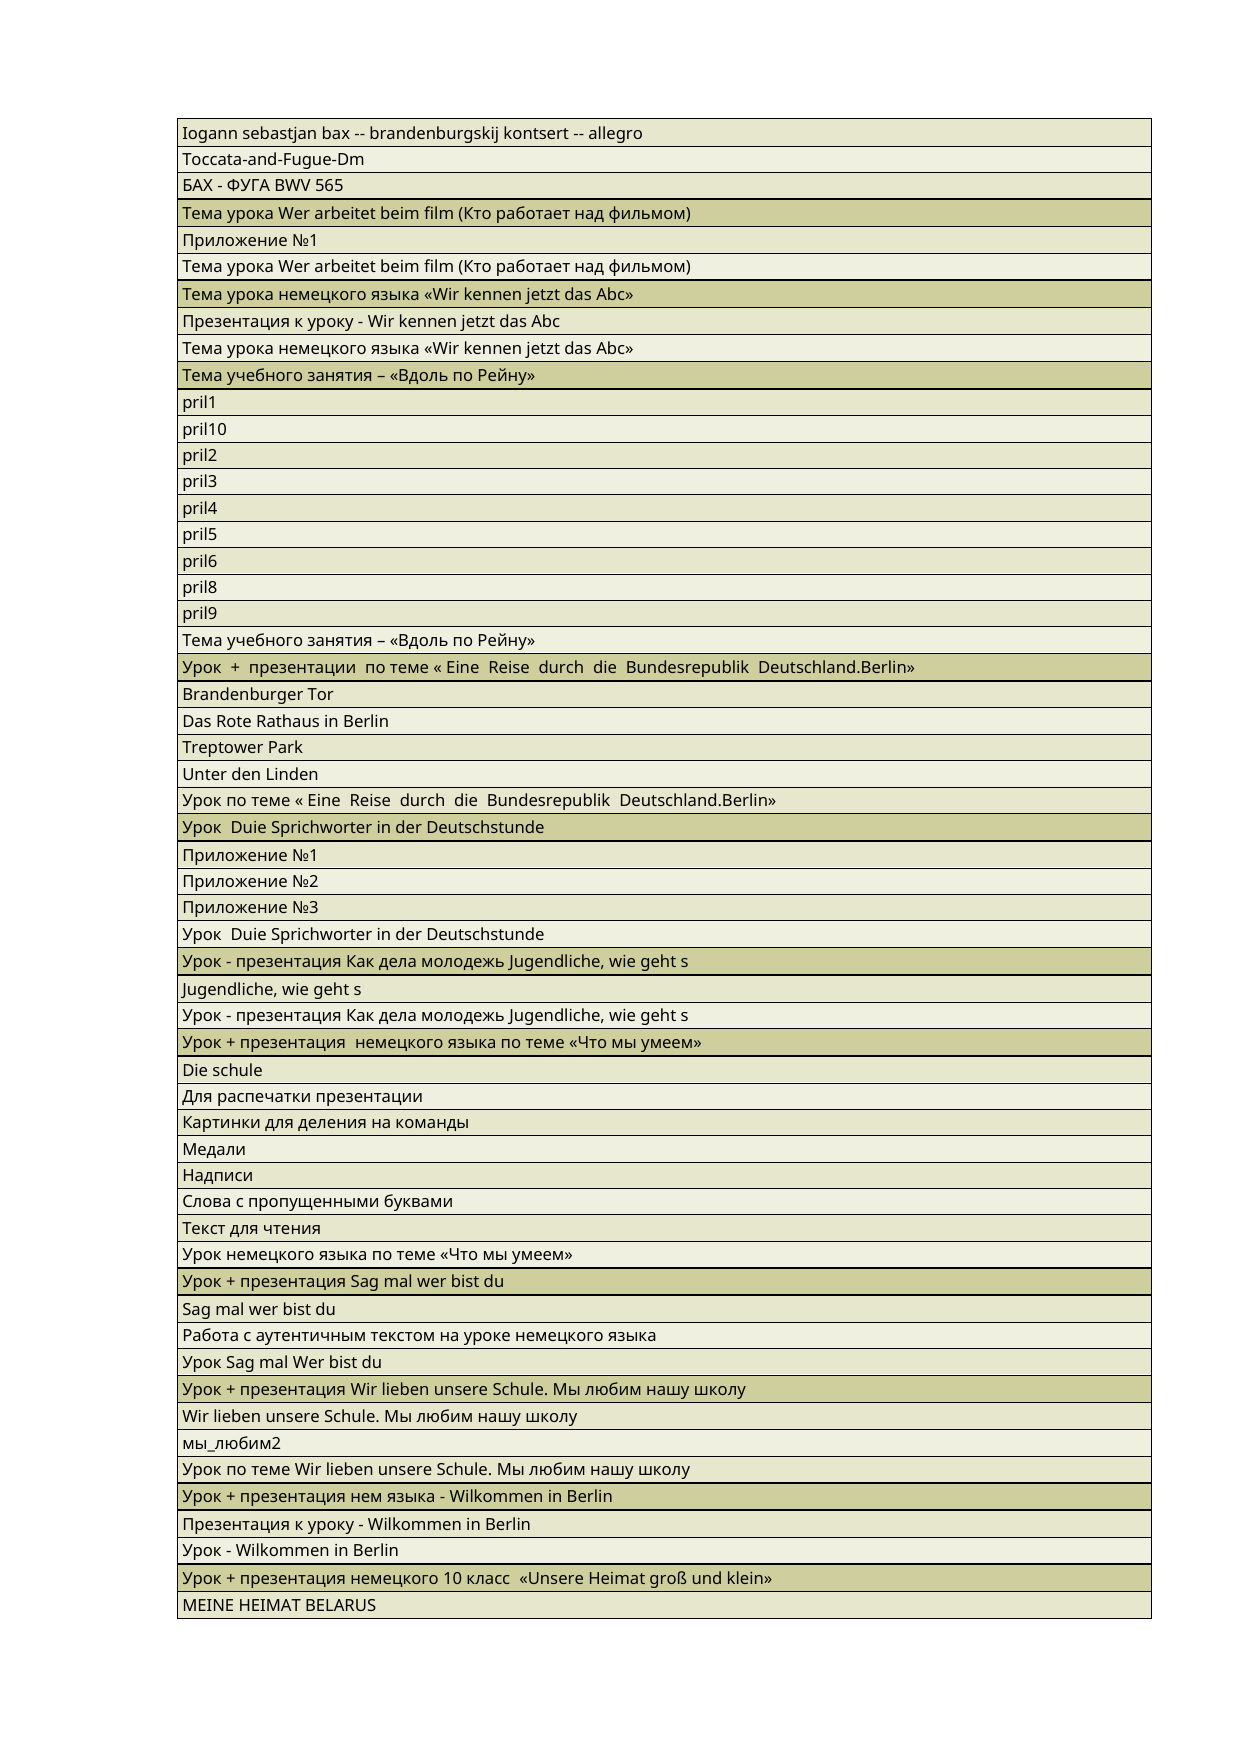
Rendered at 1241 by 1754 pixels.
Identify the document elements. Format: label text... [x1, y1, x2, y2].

table_cell pril9 [178, 601, 1151, 626]
table_cell pril10 [178, 416, 1151, 442]
table_cell Iogann sebastjan bax -- brandenburgskij kontsert -- allegro [178, 119, 1151, 146]
table_cell Урок + презентация Sag mal wer bist du [178, 1269, 1151, 1294]
table_cell Treptower Park [178, 735, 1151, 760]
table_cell Презентация к уроку - Wilkommen in Berlin [178, 1511, 1151, 1537]
table_cell Слова с пропущенными буквами [178, 1189, 1151, 1214]
table_cell Картинки для деления на команды [178, 1110, 1151, 1135]
table_cell Приложение №1 [178, 227, 1151, 253]
table_cell Для распечатки презентации [178, 1084, 1151, 1109]
table_cell Медали [178, 1136, 1151, 1162]
table_cell Die schule [178, 1057, 1151, 1082]
table_cell Unter den Linden [178, 761, 1151, 786]
table_cell Урок + презентации по теме « Eine Reise durch die Bundesrepublik Deutschland.Berlin» [178, 654, 1151, 680]
table_cell pril6 [178, 548, 1151, 573]
table_cell мы_любим2 [178, 1430, 1151, 1456]
table_cell Презентация к уроку - Wir kennen jetzt das Abc [178, 308, 1151, 334]
table_cell Тема урока немецкого языка «Wir kennen jetzt das Abc» [178, 335, 1151, 361]
table_cell Урок Duie Sprichworter in der Deutschstunde [178, 921, 1151, 947]
table_cell Приложение №1 [178, 842, 1151, 867]
table_cell Работа с аутентичным текстом на уроке немецкого языка [178, 1323, 1151, 1348]
table_cell Урок + презентация немецкого языка по теме «Что мы умеем» [178, 1029, 1151, 1055]
table_cell pril8 [178, 575, 1151, 600]
table_cell Урок по теме Wir lieben unsere Schule. Мы любим нашу школу [178, 1457, 1151, 1482]
table_cell MEINE HEIMAT BELARUS [178, 1592, 1151, 1618]
table_cell Урок по теме « Eine Reise durch die Bundesrepublik Deutschland.Berlin» [178, 788, 1151, 813]
table_cell Урок + презентация нем языка - Wilkommen in Berlin [178, 1484, 1151, 1509]
table_cell Brandenburger Tor [178, 682, 1151, 707]
table_cell Toccata-and-Fugue-Dm [178, 147, 1151, 172]
table_cell Надписи [178, 1163, 1151, 1188]
table_cell Jugendliche, wie geht s [178, 976, 1151, 1001]
table_cell Тема урока Wer arbeitet beim film (Кто работает над фильмом) [178, 254, 1151, 279]
table_cell Тема урока Wer arbeitet beim film (Кто работает над фильмом) [178, 200, 1151, 226]
table_cell БАХ - ФУГА BWV 565 [178, 173, 1151, 198]
table_cell pril2 [178, 443, 1151, 468]
table_cell Приложение №2 [178, 869, 1151, 894]
table_cell pril4 [178, 495, 1151, 521]
table_cell Урок - презентация Как дела молодежь Jugendliche, wie geht s [178, 948, 1151, 974]
table_cell Урок - Wilkommen in Berlin [178, 1538, 1151, 1563]
table_cell Урок немецкого языка по теме «Что мы умеем» [178, 1242, 1151, 1267]
table_cell Das Rote Rathaus in Berlin [178, 708, 1151, 734]
table_cell pril1 [178, 390, 1151, 415]
table_cell Текст для чтения [178, 1215, 1151, 1241]
table_cell Урок Sag mal Wer bist du [178, 1349, 1151, 1374]
table_cell Урок + презентация немецкого 10 класс «Unsere Heimat groß und klein» [178, 1565, 1151, 1591]
table_cell pril3 [178, 469, 1151, 494]
table_cell Sag mal wer bist du [178, 1296, 1151, 1322]
table_cell pril5 [178, 522, 1151, 547]
table_cell Wir lieben unsere Schule. Мы любим нашу школу [178, 1403, 1151, 1429]
table_cell Урок + презентация Wir lieben unsere Schule. Мы любим нашу школу [178, 1376, 1151, 1402]
table_cell Тема урока немецкого языка «Wir kennen jetzt das Abc» [178, 281, 1151, 307]
table_cell Тема учебного занятия – «Вдоль по Рейну» [178, 362, 1151, 388]
table_cell Тема учебного занятия – «Вдоль по Рейну» [178, 627, 1151, 652]
table_cell Урок - презентация Как дела молодежь Jugendliche, wie geht s [178, 1003, 1151, 1028]
table_cell Приложение №3 [178, 895, 1151, 920]
table_cell Урок Duie Sprichworter in der Deutschstunde [178, 814, 1151, 840]
